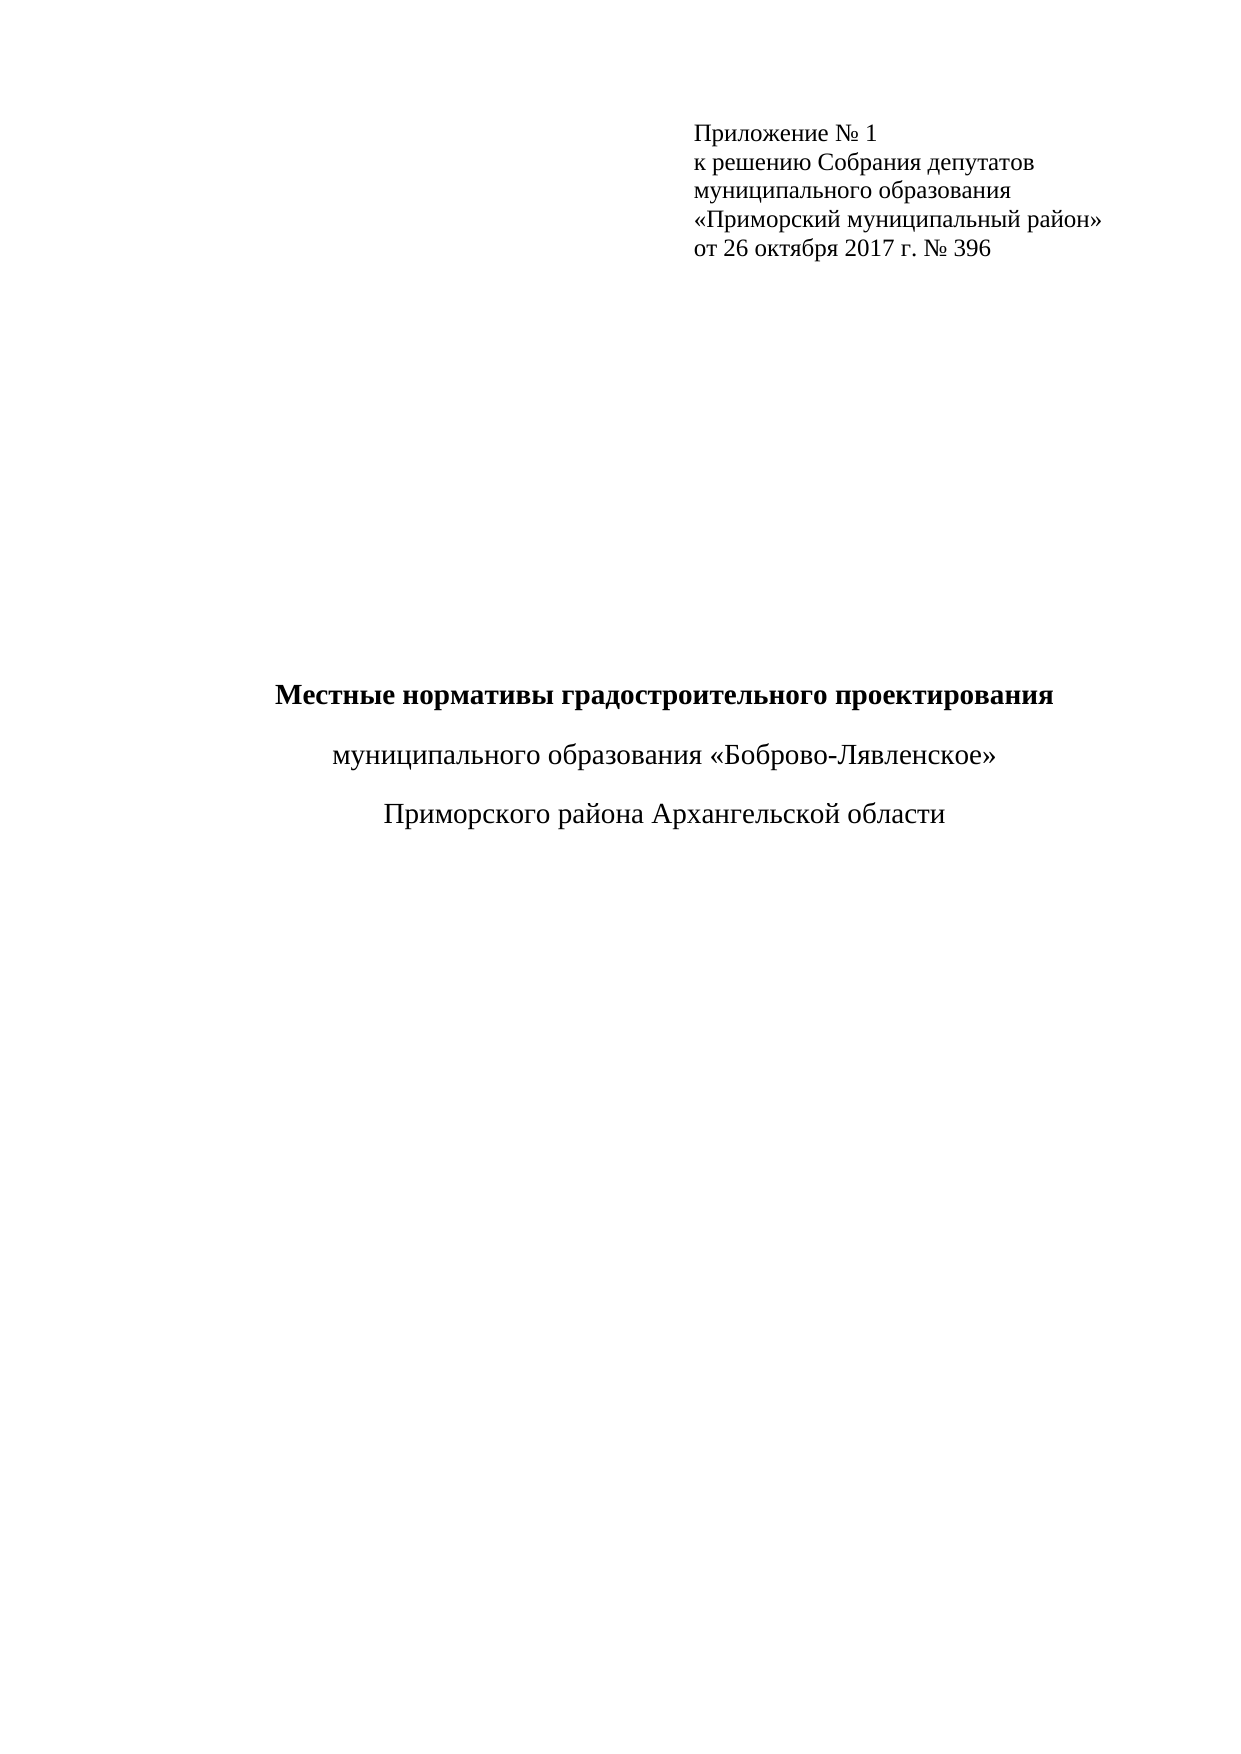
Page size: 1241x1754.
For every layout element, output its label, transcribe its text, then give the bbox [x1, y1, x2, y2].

text «Приморский муниципальный район» [177, 204, 1152, 233]
text муниципального образования «Боброво-Лявленское» [177, 737, 1152, 770]
text от 26 октября 2017 г. № 396 [177, 233, 1152, 262]
text Приложение № 1 [177, 118, 1152, 147]
text Приморского района Архангельской области [177, 796, 1152, 830]
text к решению Собрания депутатов муниципального образования [177, 147, 1152, 204]
text Местные нормативы градостроительного проектирования [177, 677, 1152, 711]
